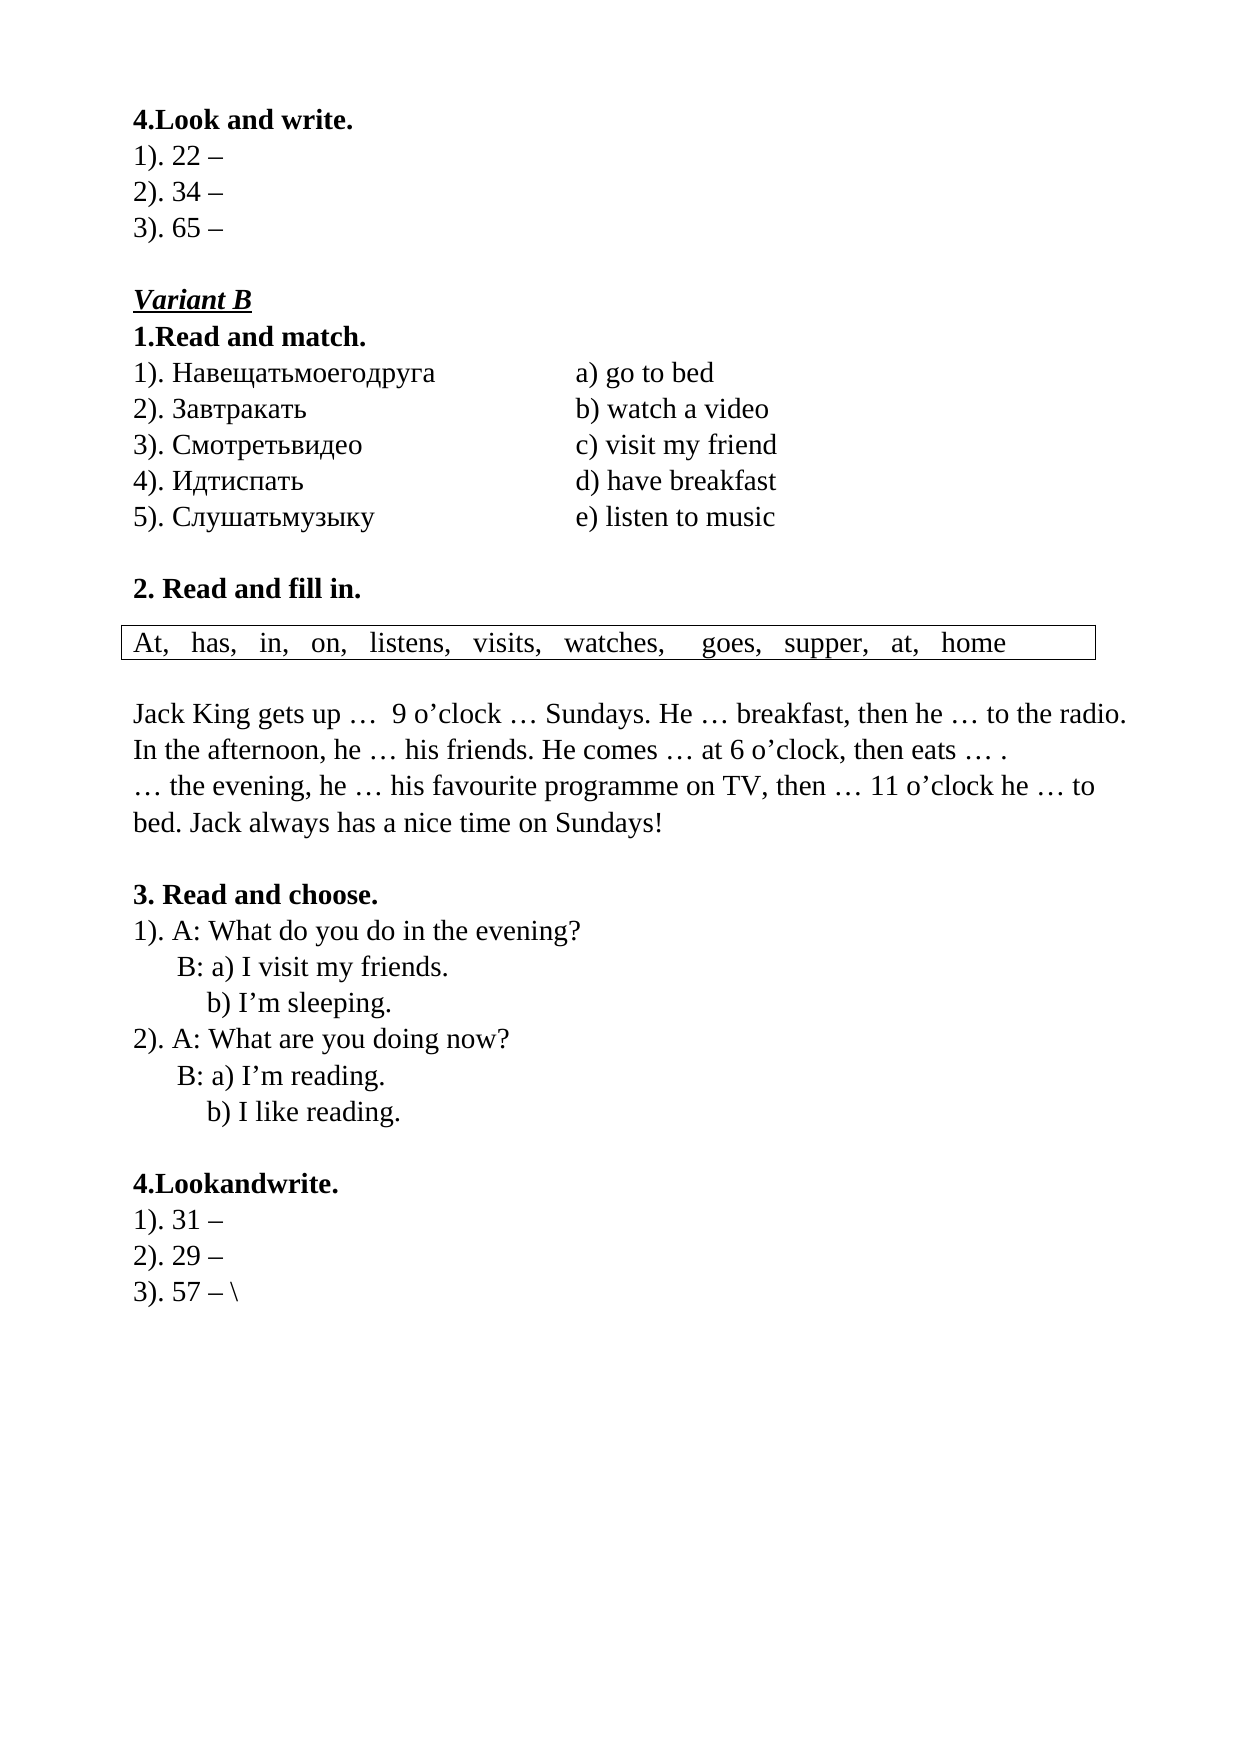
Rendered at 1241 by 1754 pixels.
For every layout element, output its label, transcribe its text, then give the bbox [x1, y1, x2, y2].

text b) I’m sleeping. [133, 985, 1152, 1019]
text 2. Read and fill in. [133, 572, 1152, 605]
text … the evening, he … his favourite programme on TV, then … 11 o’clock he … to bed. Jack always has a nice time on Sundays! [133, 768, 1152, 838]
text 4). Идтиспать d) have breakfast [133, 463, 1152, 497]
text 4.Look and write. [133, 102, 1152, 135]
text 2). 34 – [133, 174, 1152, 208]
text 1). A: What do you do in the evening? [133, 913, 1152, 947]
text Variant B [133, 282, 1152, 316]
text 1.Read and match. [133, 319, 1152, 352]
text b) I like reading. [133, 1094, 1152, 1127]
text 2). A: What are you doing now? [133, 1022, 1152, 1055]
text B: a) I’m reading. [133, 1058, 1152, 1091]
table_header At, has, in, on, listens, visits, watches, goes, supper, at, home [122, 626, 1095, 659]
text 4.Lookandwrite. [133, 1166, 1152, 1200]
text 2). Завтракать b) watch a video [133, 391, 1152, 424]
text Jack King gets up … 9 o’clock … Sundays. He … breakfast, then he … to the radio. [133, 696, 1152, 730]
text 3. Read and choose. [133, 877, 1152, 911]
text 1). 22 – [133, 138, 1152, 171]
text 3). 65 – [133, 210, 1152, 244]
text 3). 57 – \ [133, 1274, 1152, 1308]
text In the afternoon, he … his friends. He comes … at 6 o’clock, then eats … . [133, 732, 1152, 766]
text 1). 31 – [133, 1202, 1152, 1236]
text 2). 29 – [133, 1238, 1152, 1272]
text 1). Навещатьмоегодруга a) go to bed [133, 355, 1152, 388]
text B: a) I visit my friends. [133, 949, 1152, 983]
text 5). Слушатьмузыку e) listen to music [133, 499, 1152, 533]
text 3). Смотретьвидео c) visit my friend [133, 427, 1152, 461]
